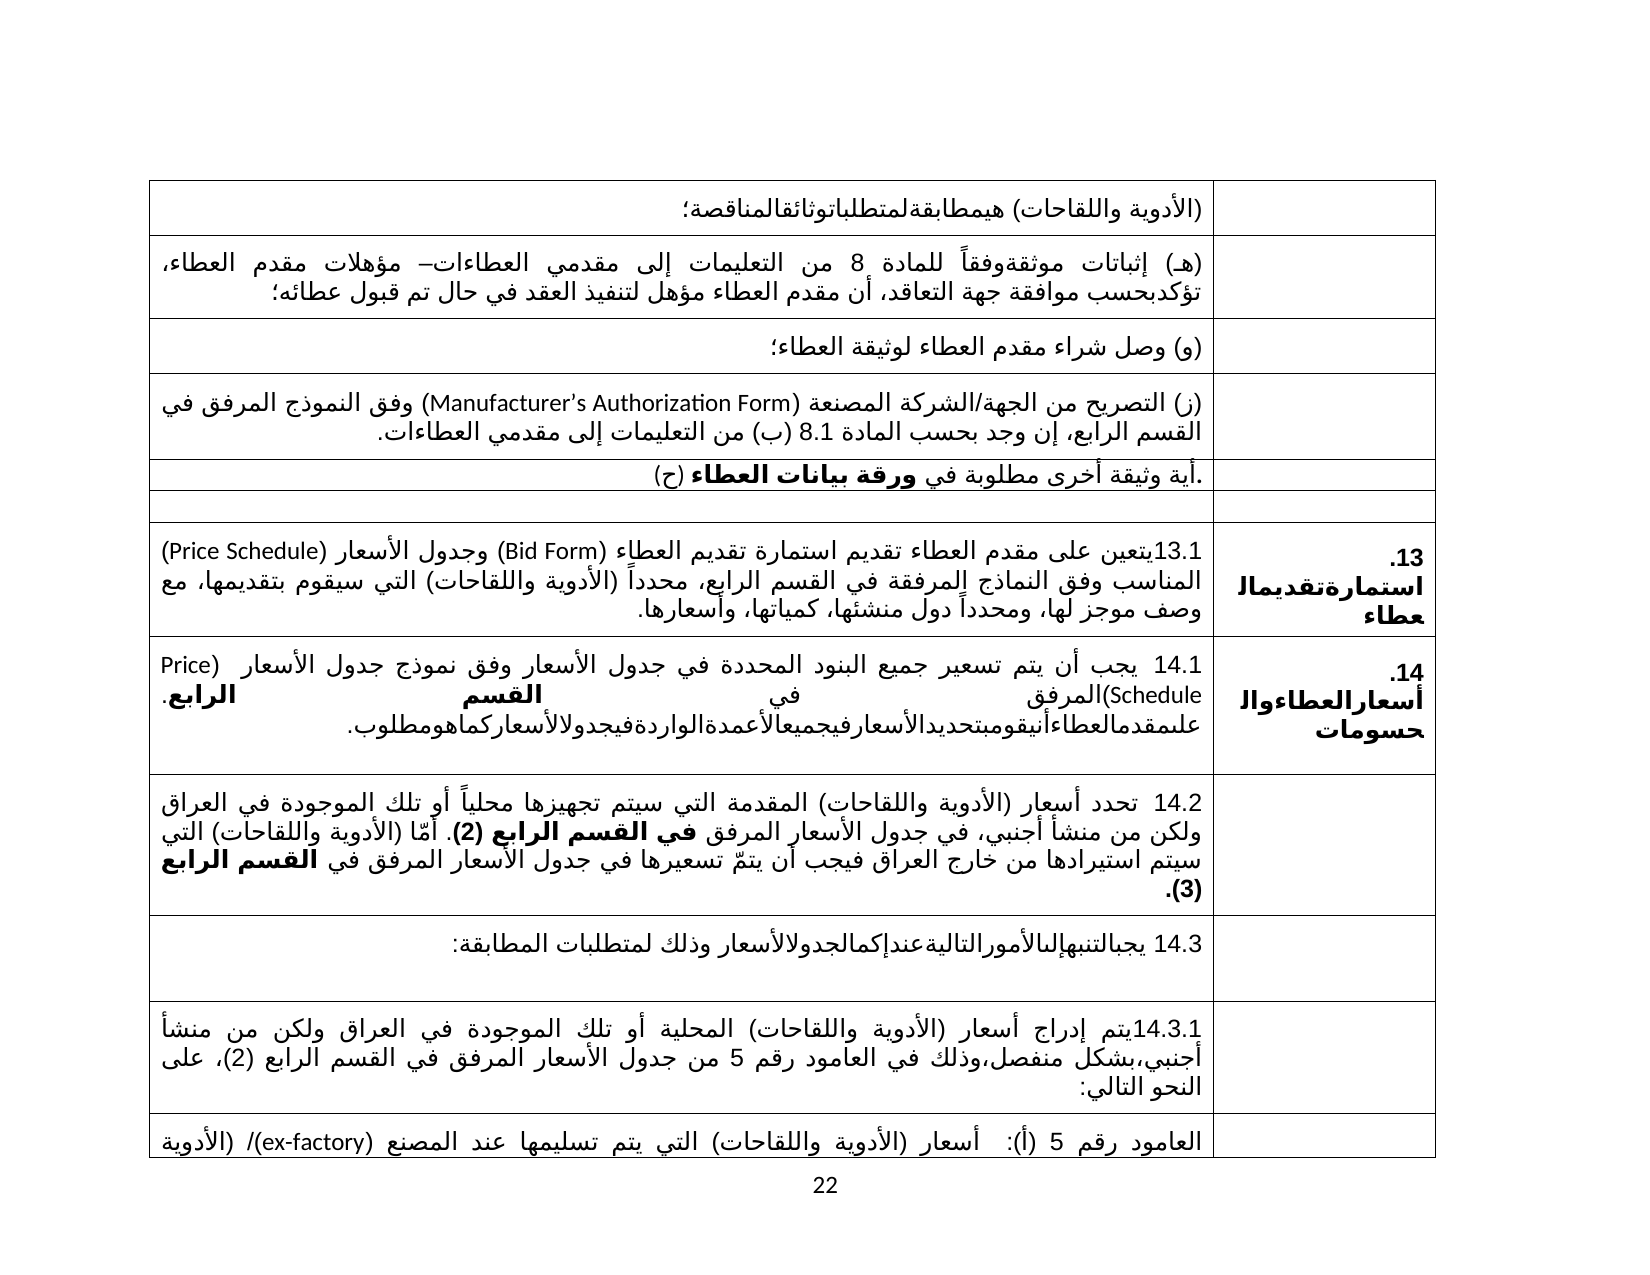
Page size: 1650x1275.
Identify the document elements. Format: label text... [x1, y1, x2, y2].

table_cell [1214, 181, 1435, 235]
table_cell [1214, 916, 1435, 1001]
table_cell [1214, 236, 1435, 318]
table_cell [150, 491, 1213, 522]
table_cell 13.1يتعين على مقدم العطاء تقديم استمارة تقديم العطاء (Bid Form) وجدول الأسعار (Price Schedule) المناسب وفق النماذج المرفقة في القسم الرابع، محدداً (الأدوية واللقاحات) التي سيقوم بتقديمها، مع وصف موجز لها، ومحدداً دول منشئها، كمياتها، وأسعارها. [150, 523, 1213, 636]
table_cell [1214, 374, 1435, 458]
table_cell (ز) التصريح من الجهة/الشركة المصنعة (Manufacturer’s Authorization Form) وفق النموذج المرفق في القسم الرابع، إن وجد بحسب المادة 8.1 (ب) من التعليمات إلى مقدمي العطاءات. [150, 374, 1213, 458]
table_cell [1214, 775, 1435, 915]
table_cell 13. استمارةتقديمالعطاء [1214, 523, 1435, 636]
table_cell 14.3.1يتم إدراج أسعار (الأدوية واللقاحات) المحلية أو تلك الموجودة في العراق ولكن من منشأ أجنبي،بشكل منفصل،وذلك في العامود رقم 5 من جدول الأسعار المرفق في القسم الرابع (2)، على النحو التالي: [150, 1002, 1213, 1113]
table_cell [1214, 1114, 1435, 1157]
table_cell [1214, 491, 1435, 522]
table_cell [1214, 1002, 1435, 1113]
table_cell 14. أسعارالعطاءوالحسومات [1214, 637, 1435, 774]
table_cell 14.2 تحدد أسعار (الأدوية واللقاحات) المقدمة التي سيتم تجهيزها محلياً أو تلك الموجودة في العراق ولكن من منشأ أجنبي، في جدول الأسعار المرفق في القسم الرابع (2). أمّا (الأدوية واللقاحات) التي سيتم استيرادها من خارج العراق فيجب أن يتمّ تسعيرها في جدول الأسعار المرفق في القسم الرابع (3). [150, 775, 1213, 915]
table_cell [150, 1114, 1213, 1157]
table_cell (و) وصل شراء مقدم العطاء لوثيقة العطاء؛ [150, 319, 1213, 373]
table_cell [150, 181, 1213, 235]
table_cell 14.1 يجب أن يتم تسعير جميع البنود المحددة في جدول الأسعار وفق نموذج جدول الأسعار (Price Schedule)المرفق في القسم الرابع. علىمقدمالعطاءأنيقومبتحديدالأسعارفيجميعالأعمدةالواردةفيجدولالأسعاركماهومطلوب. [150, 637, 1213, 774]
table_cell (ح) أية وثيقة أخرى مطلوبة في ورقة بيانات العطاء. [150, 460, 1213, 490]
table_cell [1214, 319, 1435, 373]
table_cell [1214, 460, 1435, 490]
table_cell (هـ) إثباتات موثقةوفقاً للمادة 8 من التعليمات إلى مقدمي العطاءات– مؤهلات مقدم العطاء، تؤكدبحسب موافقة جهة التعاقد، أن مقدم العطاء مؤهل لتنفيذ العقد في حال تم قبول عطائه؛ [150, 236, 1213, 318]
table_cell 14.3 يجبالتنبهإلىالأمورالتاليةعندإكمالجدولالأسعار وذلك لمتطلبات المطابقة: [150, 916, 1213, 1001]
